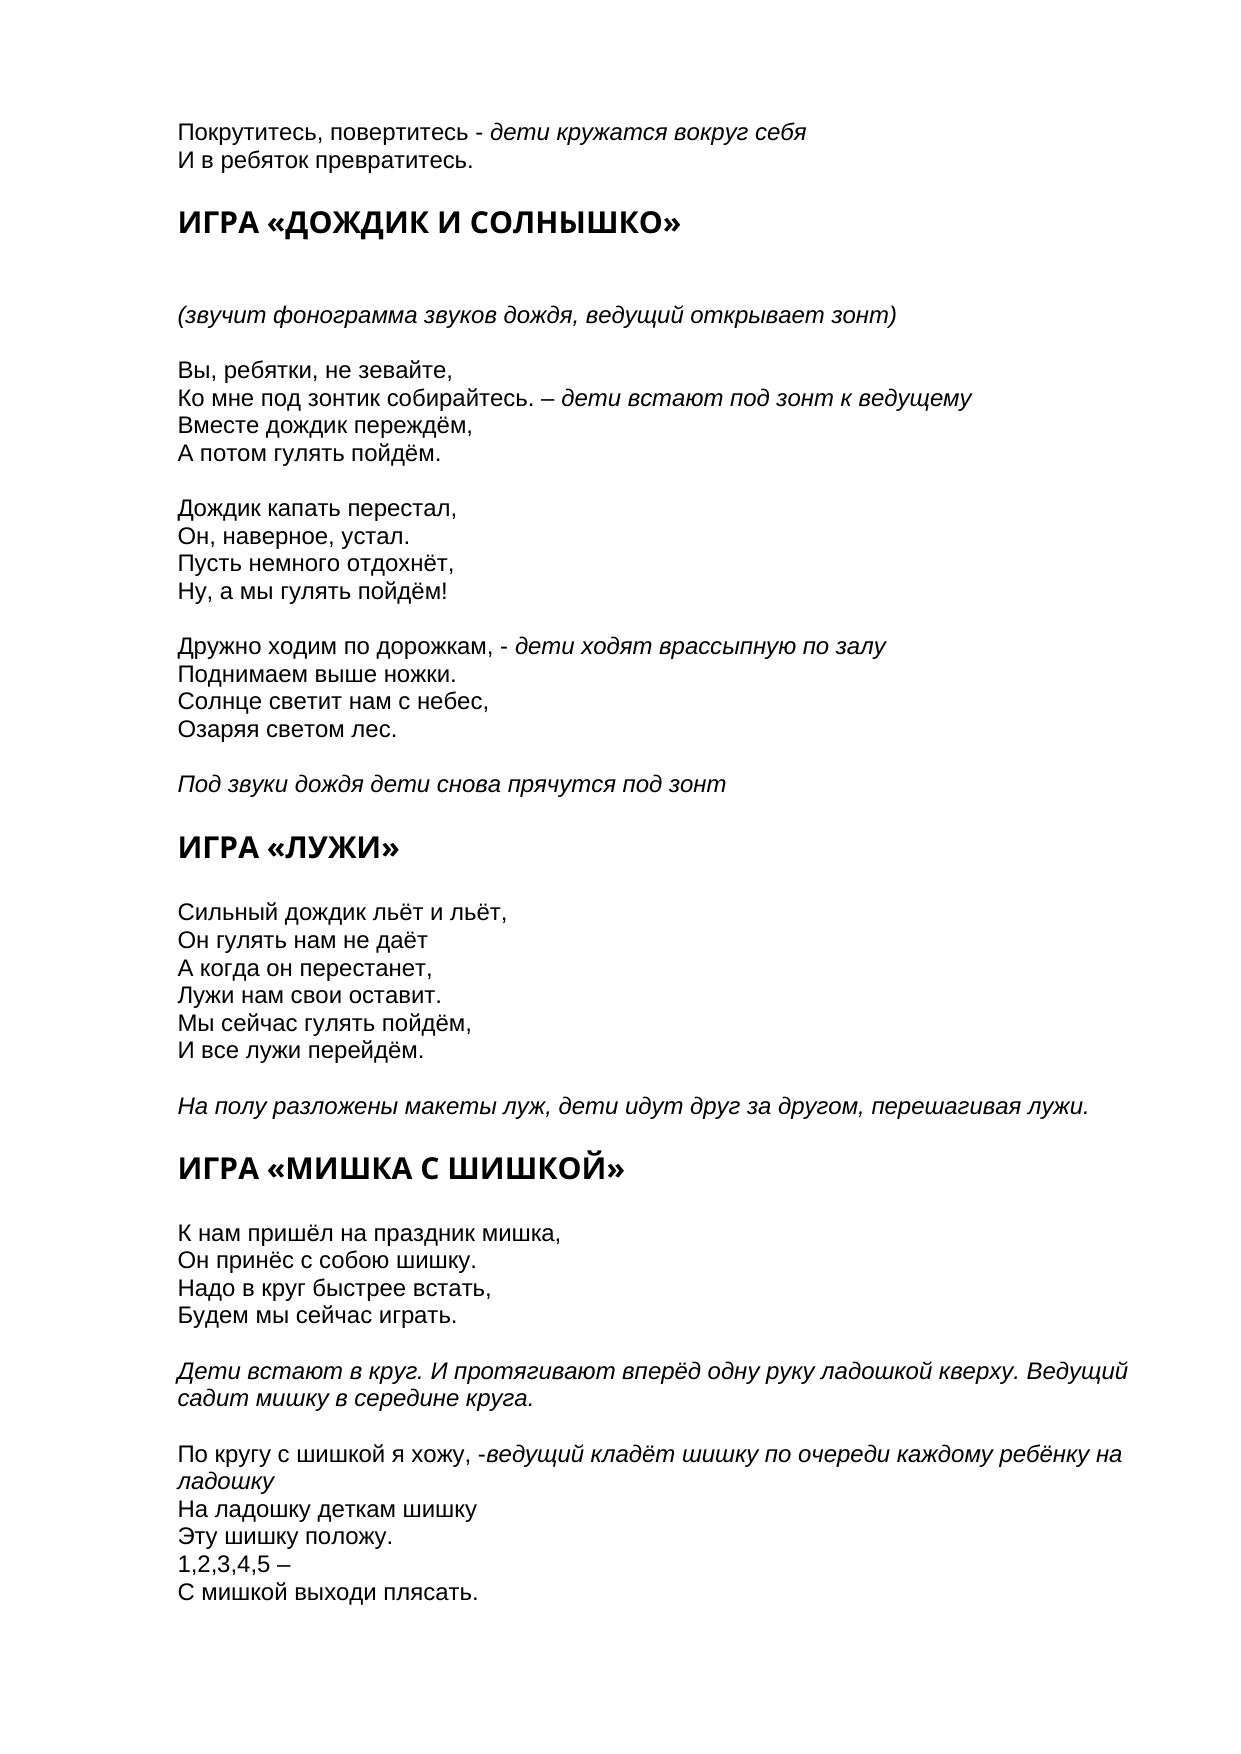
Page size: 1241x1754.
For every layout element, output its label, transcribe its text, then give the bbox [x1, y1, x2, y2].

text ИГРА «МИШКА С ШИШКОЙ» [177, 1147, 1152, 1188]
text (звучит фонограмма звуков дождя, ведущий открывает зонт) Вы, ребятки, не зевайте, Ко мне под зонтик собирайтесь. – дети встают под зонт к ведущему Вместе дождик переждём, А потом гулять пойдём. Дождик капать перестал, Он, наверное, устал. Пусть немного отдохнёт, Ну, а мы гулять пойдём! Дружно ходим по дорожкам, - дети ходят врассыпную по залу Поднимаем выше ножки. Солнце светит нам с небес, Озаряя светом лес. Под звуки дождя дети снова прячутся под зонт [177, 273, 1152, 798]
text ИГРА «ЛУЖИ» [177, 826, 1152, 868]
text Сильный дождик льёт и льёт, Он гулять нам не даёт А когда он перестанет, Лужи нам свои оставит. Мы сейчас гулять пойдём, И все лужи перейдём. На полу разложены макеты луж, дети идут друг за другом, перешагивая лужи. [177, 871, 1152, 1119]
text ИГРА «ДОЖДИК И СОЛНЫШКО» [177, 201, 1152, 242]
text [177, 118, 1152, 201]
